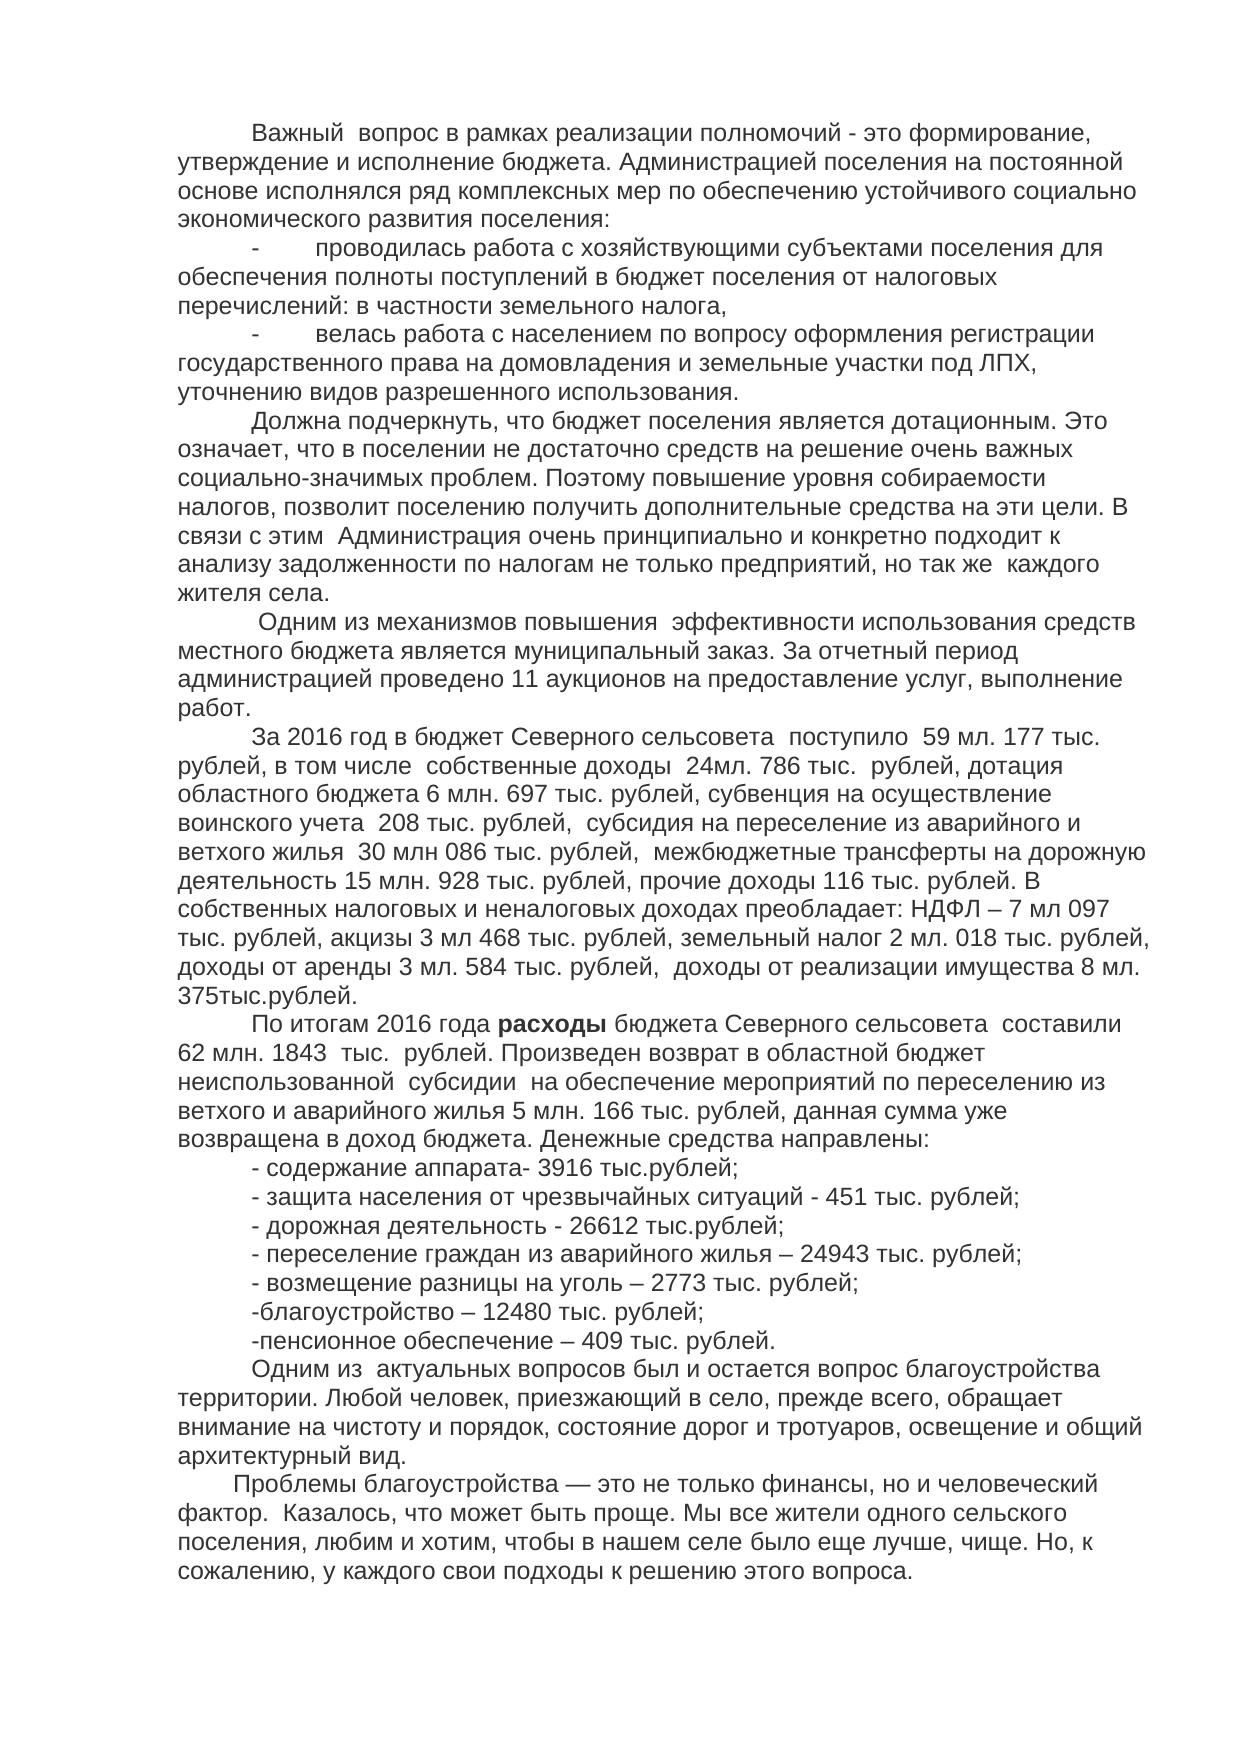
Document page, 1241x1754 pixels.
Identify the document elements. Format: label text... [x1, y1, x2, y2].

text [177, 1469, 1152, 1584]
text -пенсионное обеспечение – 409 тыс. рублей. [177, 1326, 1152, 1354]
text За 2016 год в бюджет Северного сельсовета поступило 59 мл. 177 тыс. рублей, в том числе собственные доходы 24мл. 786 тыс. рублей, дотация областного бюджета 6 млн. 697 тыс. рублей, субвенция на осуществление воинского учета 208 тыс. рублей, субсидия на переселение из аварийного и ветхого жилья 30 млн 086 тыс. рублей, межбюджетные трансферты на дорожную деятельность 15 млн. 928 тыс. рублей, прочие доходы 116 тыс. рублей. В собственных налоговых и неналоговых доходах преобладает: НДФЛ – 7 мл 097 тыс. рублей, акцизы 3 мл 468 тыс. рублей, земельный налог 2 мл. 018 тыс. рублей, доходы от аренды 3 мл. 584 тыс. рублей, доходы от реализации имущества 8 мл. 375тыс.рублей. [177, 722, 1152, 1009]
text - возмещение разницы на уголь – 2773 тыс. рублей; [177, 1268, 1152, 1297]
text - велась работа с населением по вопросу оформления регистрации государственного права на домовладения и земельные участки под ЛПХ, уточнению видов разрешенного использования. [177, 319, 1152, 406]
text Должна подчеркнуть, что бюджет поселения является дотационным. Это означает, что в поселении не достаточно средств на решение очень важных социально-значимых проблем. Поэтому повышение уровня собираемости налогов, позволит поселению получить дополнительные средства на эти цели. В связи с этим Администрация очень принципиально и конкретно подходит к анализу задолженности по налогам не только предприятий, но так же каждого жителя села. [177, 406, 1152, 607]
text Одним из актуальных вопросов был и остается вопрос благоустройства территории. Любой человек, приезжающий в село, прежде всего, обращает внимание на чистоту и порядок, состояние дорог и тротуаров, освещение и общий архитектурный вид. [177, 1354, 1152, 1469]
text -благоустройство – 12480 тыс. рублей; [177, 1297, 1152, 1326]
text Одним из механизмов повышения эффективности использования средств местного бюджета является муниципальный заказ. За отчетный период администрацией проведено 11 аукционов на предоставление услуг, выполнение работ. [177, 607, 1152, 722]
text По итогам 2016 года расходы бюджета Северного сельсовета составили 62 млн. 1843 тыс. рублей. Произведен возврат в областной бюджет неиспользованной субсидии на обеспечение мероприятий по переселению из ветхого и аварийного жилья 5 млн. 166 тыс. рублей, данная сумма уже возвращена в доход бюджета. Денежные средства направлены: [177, 1009, 1152, 1153]
text - защита населения от чрезвычайных ситуаций - 451 тыс. рублей; [177, 1182, 1152, 1211]
text - переселение граждан из аварийного жилья – 24943 тыс. рублей; [177, 1239, 1152, 1268]
text Важный вопрос в рамках реализации полномочий - это формирование, утверждение и исполнение бюджета. Администрацией поселения на постоянной основе исполнялся ряд комплексных мер по обеспечению устойчивого социально экономического развития поселения: [177, 118, 1152, 233]
text - проводилась работа с хозяйствующими субъектами поселения для обеспечения полноты поступлений в бюджет поселения от налоговых перечислений: в частности земельного налога, [177, 233, 1152, 319]
text - дорожная деятельность - 26612 тыс.рублей; [177, 1211, 1152, 1239]
text - содержание аппарата- 3916 тыс.рублей; [177, 1153, 1152, 1182]
